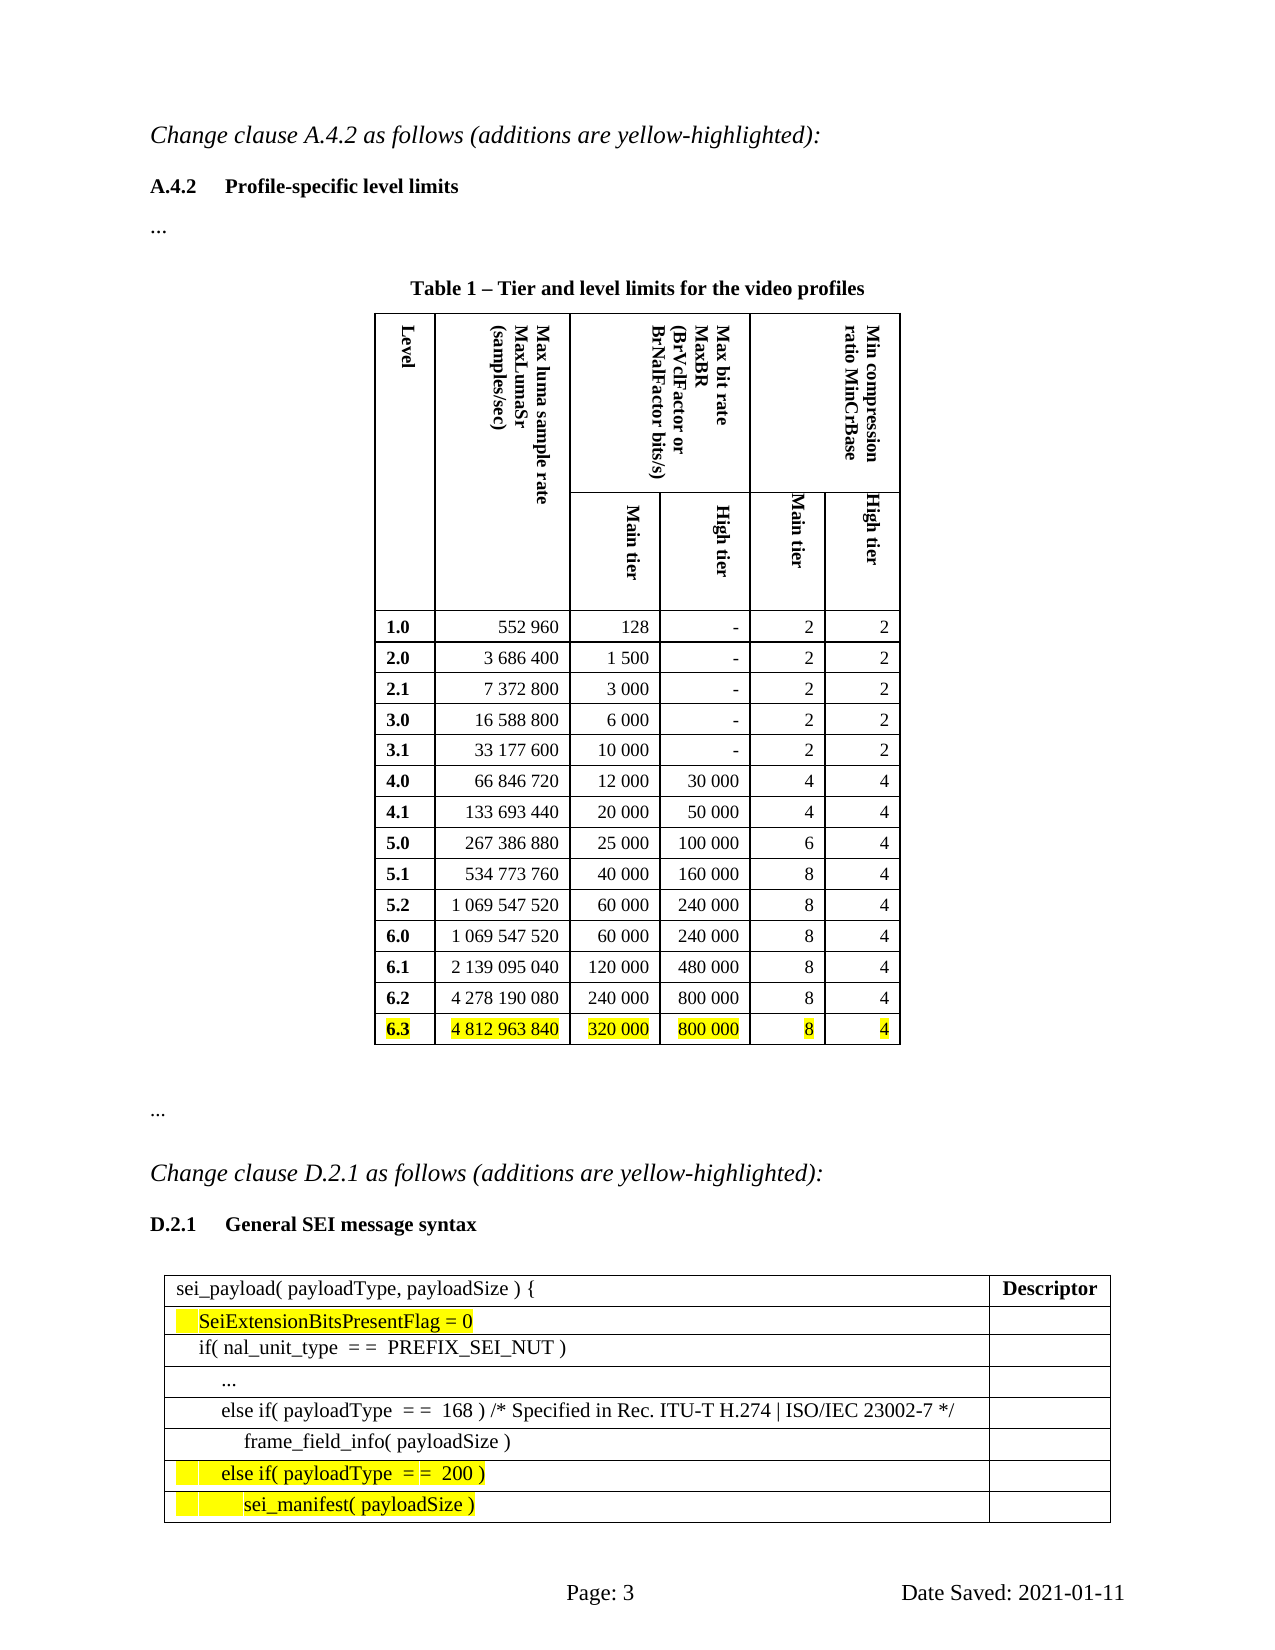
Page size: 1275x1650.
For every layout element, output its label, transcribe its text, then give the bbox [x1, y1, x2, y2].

table_cell if( nal_unit_type = = PREFIX_SEI_NUT ) [165, 1335, 989, 1366]
table_cell 2 [751, 611, 824, 641]
table_cell 480 000 [661, 952, 749, 982]
table_cell 240 000 [661, 890, 749, 920]
table_cell 3.0 [376, 704, 434, 734]
table_cell [990, 1398, 1110, 1428]
table_cell 7 372 800 [436, 673, 569, 703]
table_cell 6 [751, 828, 824, 858]
table_cell 4 [826, 828, 899, 858]
table_cell [990, 1367, 1110, 1397]
table_cell 4 [751, 797, 824, 827]
table_cell 2 [826, 611, 899, 641]
table_cell 4 [826, 983, 899, 1013]
table_cell else if( payloadType = = 168 ) /* Specified in Rec. ITU-T H.274 | ISO/IEC 23002-7 */ [165, 1398, 989, 1428]
table_cell 320 000 [571, 1014, 659, 1043]
table_cell 1 069 547 520 [436, 921, 569, 951]
table_cell 3 686 400 [436, 643, 569, 672]
text ... [150, 1097, 1125, 1121]
table_cell [990, 1307, 1110, 1334]
table_cell 6.0 [376, 921, 434, 951]
table_cell 240 000 [661, 921, 749, 951]
table_cell 4 [826, 797, 899, 827]
table_cell - [661, 735, 749, 765]
table_cell [990, 1492, 1110, 1522]
table_cell 160 000 [661, 859, 749, 889]
table_cell 8 [751, 983, 824, 1013]
table_cell Main tier [751, 493, 824, 610]
table_header Descriptor [990, 1276, 1110, 1306]
table_header Max bit rate MaxBR (BrVclFactor or BrNalFactor bits/s) [571, 314, 749, 492]
table_cell 8 [751, 859, 824, 889]
table_cell 50 000 [661, 797, 749, 827]
table_cell 6.1 [376, 952, 434, 982]
table_cell 40 000 [571, 859, 659, 889]
table_cell 2 [751, 643, 824, 672]
table_cell 2 [751, 735, 824, 765]
table_cell frame_field_info( payloadSize ) [165, 1429, 989, 1459]
subtitle A.4.2 Profile-specific level limits [150, 174, 1125, 198]
table_cell 267 386 880 [436, 828, 569, 858]
table_header Min compression ratio MinCrBase [751, 314, 899, 492]
subtitle D.2.1 General SEI message syntax [150, 1212, 1125, 1236]
table_cell - [661, 643, 749, 672]
table_cell 60 000 [571, 890, 659, 920]
table_cell 12 000 [571, 766, 659, 796]
table_cell 6.3 [376, 1014, 434, 1043]
table_header Level [376, 314, 434, 610]
table_cell 2 [751, 704, 824, 734]
table_header sei_payload( payloadType, payloadSize ) { [165, 1276, 989, 1306]
table_cell 30 000 [661, 766, 749, 796]
table_cell High tier [661, 493, 749, 610]
table_cell - [661, 704, 749, 734]
table_cell ... [165, 1367, 989, 1397]
table_cell 2 [826, 673, 899, 703]
table_cell 133 693 440 [436, 797, 569, 827]
table_cell - [661, 673, 749, 703]
table_cell 5.0 [376, 828, 434, 858]
table_cell sei_manifest( payloadSize ) [165, 1492, 989, 1522]
table_cell 1.0 [376, 611, 434, 641]
table_cell 240 000 [571, 983, 659, 1013]
table_cell 6 000 [571, 704, 659, 734]
table_cell 6.2 [376, 983, 434, 1013]
table_cell 16 588 800 [436, 704, 569, 734]
table_cell 5.1 [376, 859, 434, 889]
table_cell 33 177 600 [436, 735, 569, 765]
table_cell 120 000 [571, 952, 659, 982]
table_cell 2.1 [376, 673, 434, 703]
table_cell SeiExtensionBitsPresentFlag = 0 [165, 1307, 989, 1334]
table_cell 1 500 [571, 643, 659, 672]
table_cell 4 [751, 766, 824, 796]
table_cell 25 000 [571, 828, 659, 858]
table_cell 128 [571, 611, 659, 641]
table_cell 800 000 [661, 1014, 749, 1043]
table_cell 1 069 547 520 [436, 890, 569, 920]
table_cell 4 [826, 859, 899, 889]
table_cell [990, 1335, 1110, 1366]
table_cell 20 000 [571, 797, 659, 827]
table_cell High tier [826, 493, 899, 610]
table_cell Main tier [571, 493, 659, 610]
table_cell else if( payloadType = = 200 ) [165, 1461, 989, 1491]
text Change clause D.2.1 as follows (additions are yellow-highlighted): [150, 1158, 1125, 1187]
table_cell 4 [826, 890, 899, 920]
text Change clause A.4.2 as follows (additions are yellow-highlighted): [150, 120, 1125, 149]
table_cell 8 [751, 890, 824, 920]
table_cell 552 960 [436, 611, 569, 641]
table_cell 4 [826, 766, 899, 796]
table_cell 4 278 190 080 [436, 983, 569, 1013]
table_cell 3 000 [571, 673, 659, 703]
table_cell 2 139 095 040 [436, 952, 569, 982]
table_cell - [661, 611, 749, 641]
table_cell 3.1 [376, 735, 434, 765]
table_cell 100 000 [661, 828, 749, 858]
table_cell [990, 1429, 1110, 1459]
table_cell 4 [826, 1014, 899, 1043]
table_cell 4.1 [376, 797, 434, 827]
table_cell [990, 1461, 1110, 1491]
table_cell 8 [751, 952, 824, 982]
table_cell 4 [826, 921, 899, 951]
table_cell 534 773 760 [436, 859, 569, 889]
table_cell 2.0 [376, 643, 434, 672]
table_cell 4 [826, 952, 899, 982]
text ... [150, 212, 1125, 238]
table_cell 800 000 [661, 983, 749, 1013]
table_cell 10 000 [571, 735, 659, 765]
table_cell 60 000 [571, 921, 659, 951]
table_cell 2 [826, 643, 899, 672]
table_cell 4 812 963 840 [436, 1014, 569, 1043]
table_cell 2 [751, 673, 824, 703]
table_cell 2 [826, 704, 899, 734]
table_cell 66 846 720 [436, 766, 569, 796]
table_cell 8 [751, 1014, 824, 1043]
table_cell 5.2 [376, 890, 434, 920]
table_header Max luma sample rate MaxLumaSr (samples/sec) [436, 314, 569, 610]
table_cell 2 [826, 735, 899, 765]
table_cell 4.0 [376, 766, 434, 796]
table_cell 8 [751, 921, 824, 951]
